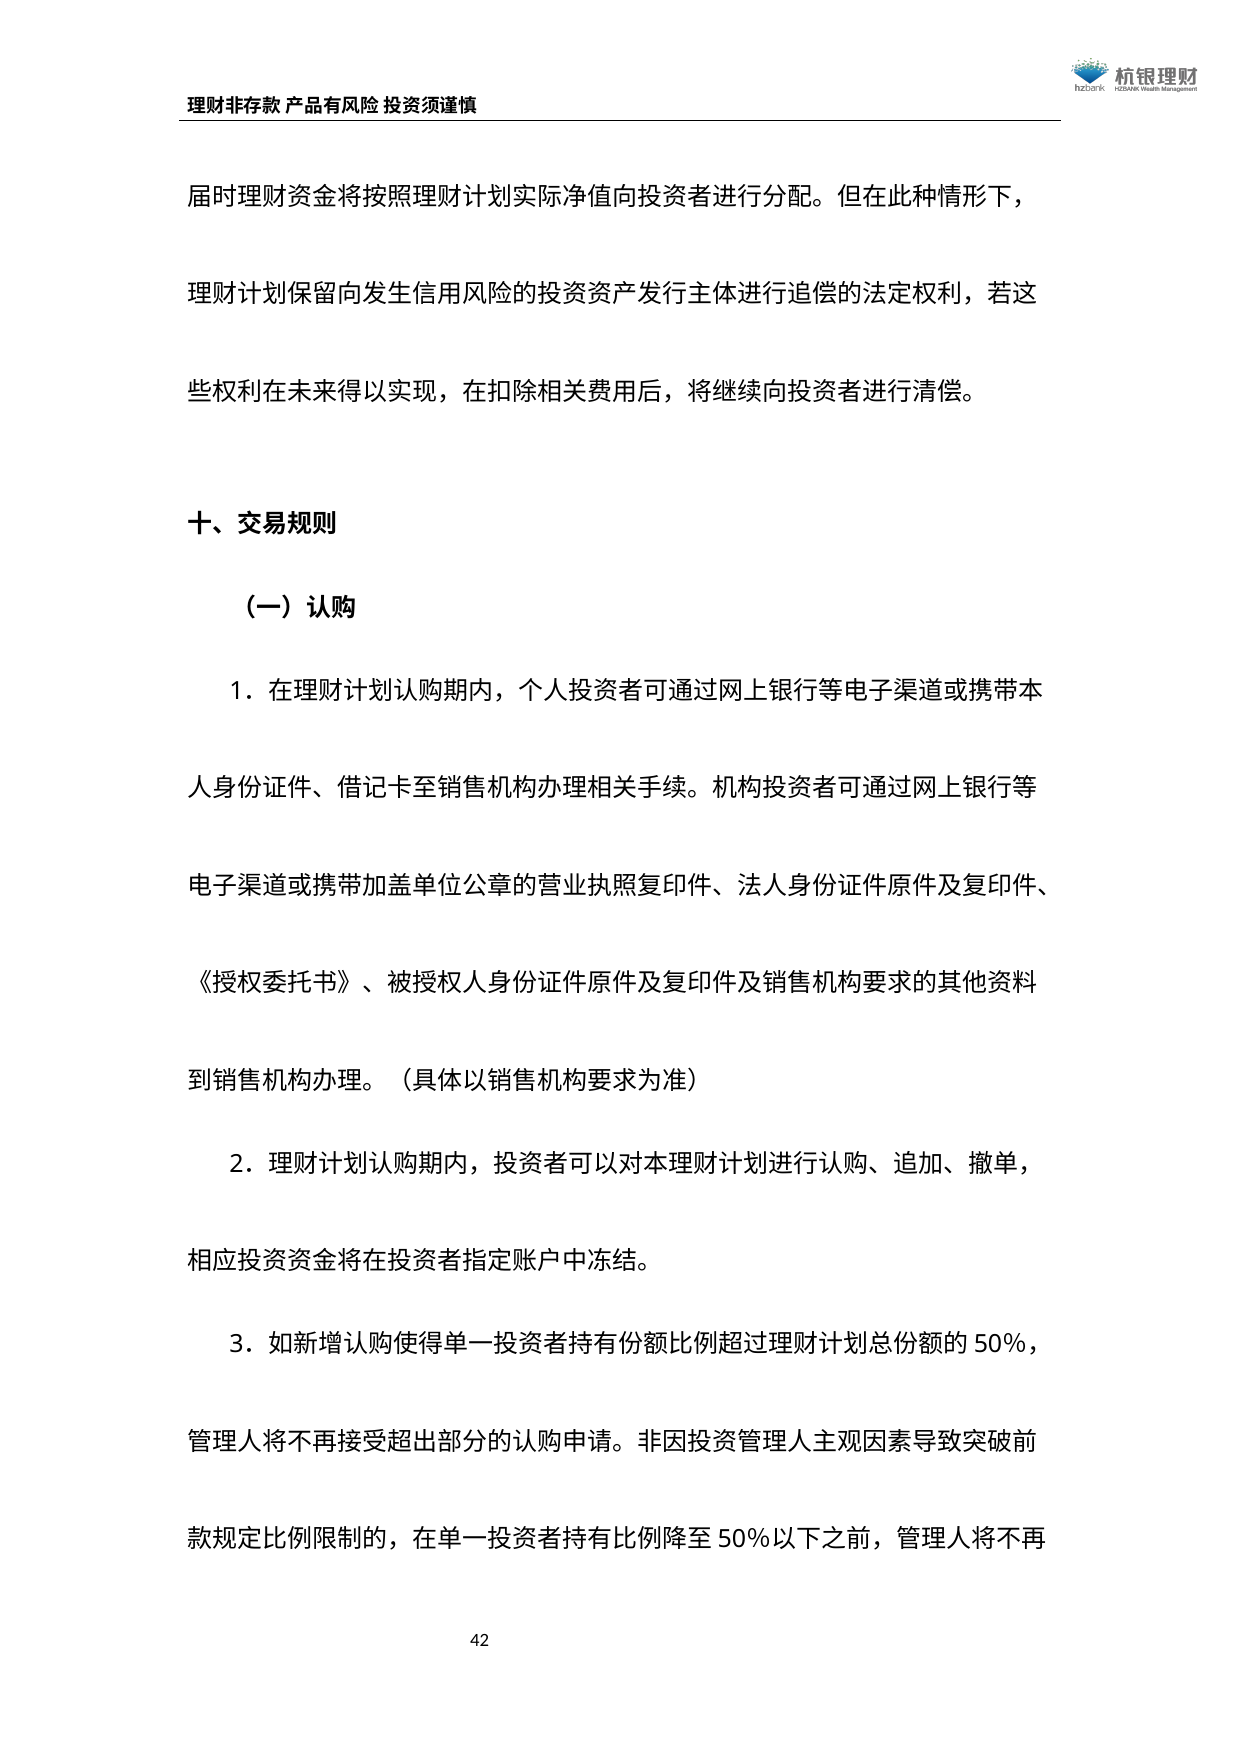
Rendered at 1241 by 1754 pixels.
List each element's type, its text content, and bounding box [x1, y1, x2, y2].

list 在理财计划认购期内，个人投资者可通过网上银行等电子渠道或携带本人身份证件、借记卡至销售机构办理相关手续。机构投资者可通过网上银行等电子渠道或携带加盖单位公章的营业执照复印件、法人身份证件原件及复印件、《授权委托书》、被授权人身份证件原件及复印件及销售机构要求的其他资料到销售机构办理。（具体以销售机构要求为准） [187, 656, 1053, 1111]
list 理财计划认购期内，投资者可以对本理财计划进行认购、追加、撤单，相应投资资金将在投资者指定账户中冻结。 [187, 1129, 1053, 1291]
list 如新增认购使得单一投资者持有份额比例超过理财计划总份额的50％，管理人将不再接受超出部分的认购申请。非因投资管理人主观因素导致突破前款规定比例限制的，在单一投资者持有比例降至50％以下之前，管理人将不再接受该投资者对该理财计划的认购申请。投资者持有份额的计算以管理人登记为准。 [187, 1309, 1053, 1569]
picture [1027, 0, 1240, 151]
list 认购 [187, 573, 1053, 638]
list 交易规则 [144, 489, 1053, 554]
